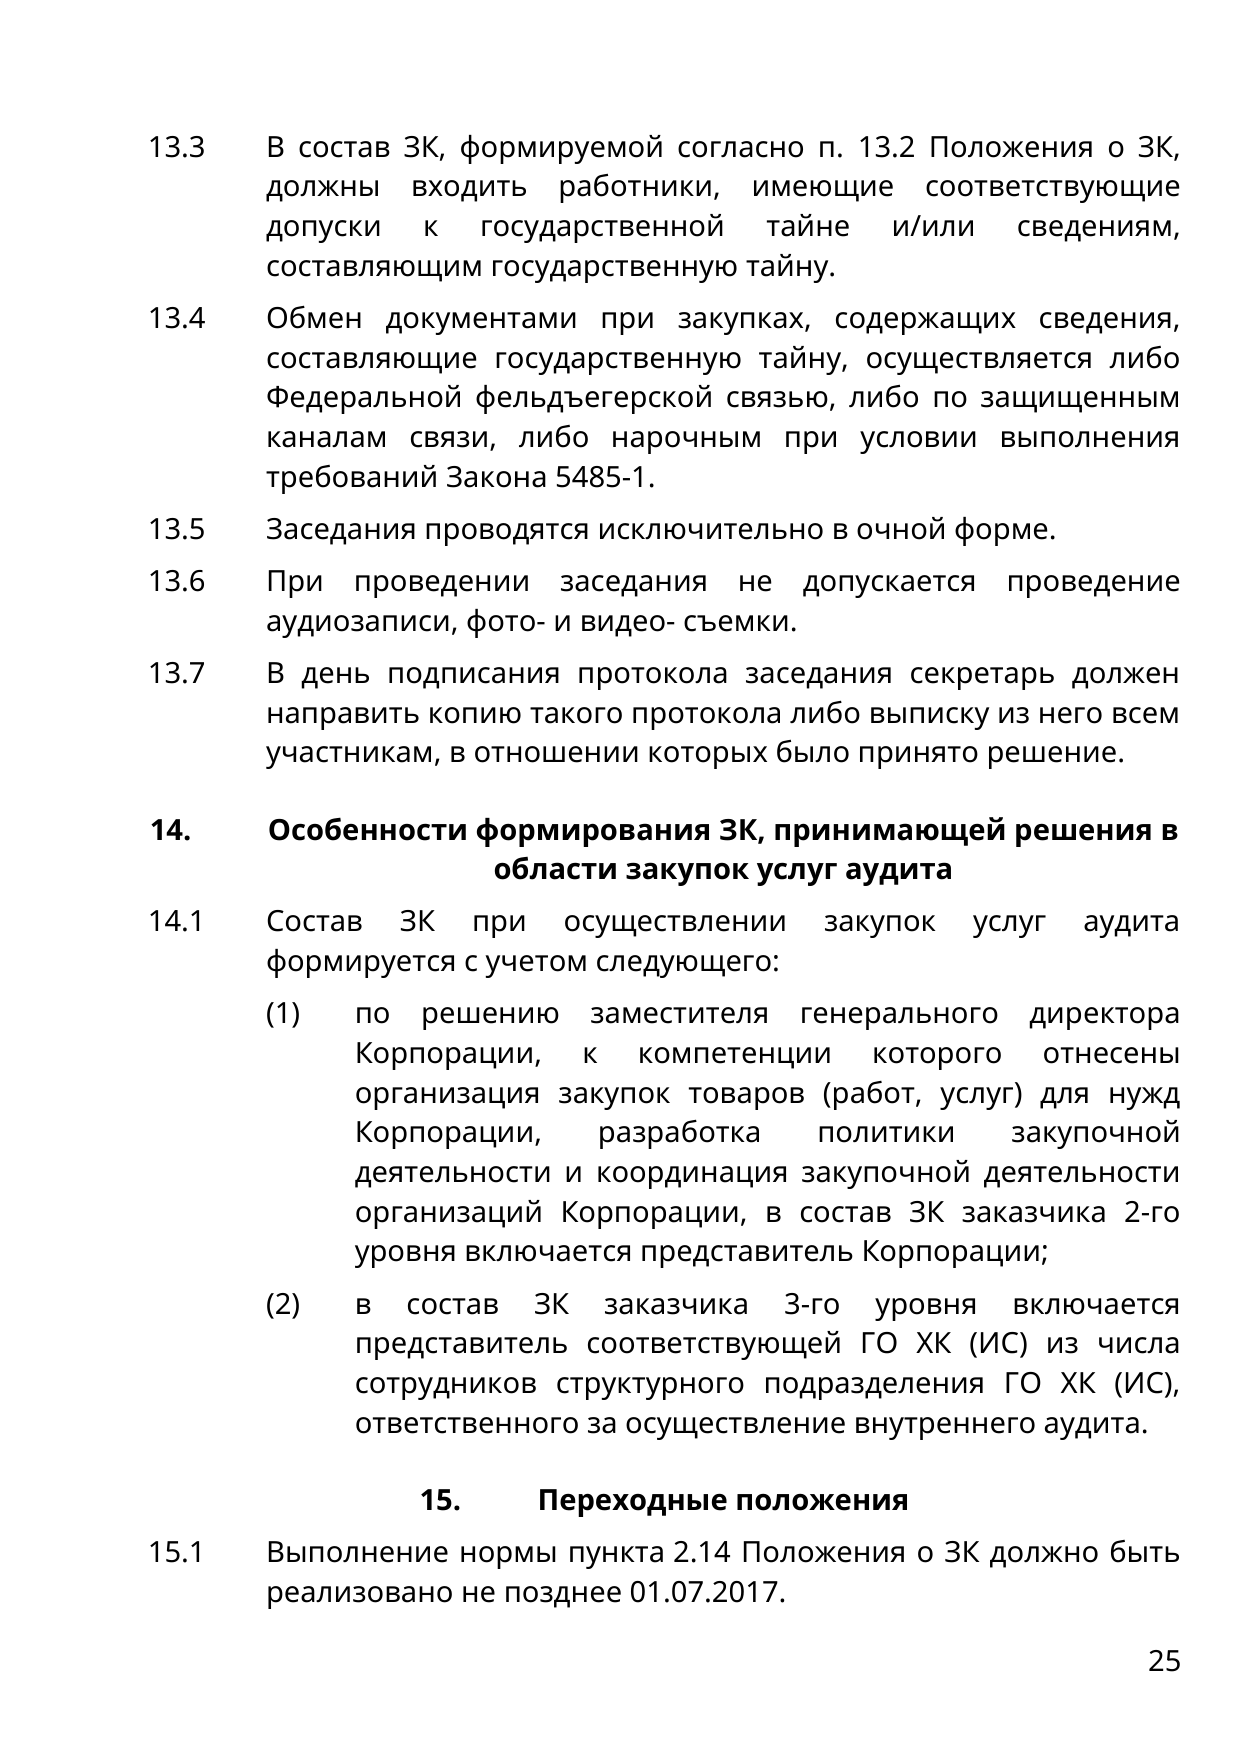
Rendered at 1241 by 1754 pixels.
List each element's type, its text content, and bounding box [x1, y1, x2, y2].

text по решению заместителя генерального директора Корпорации, к компетенции которого отнесены организация закупок товаров (работ, услуг) для нужд Корпорации, разработка политики закупочной деятельности и координация закупочной деятельности организаций Корпорации, в состав ЗК заказчика 2-го уровня включается представитель Корпорации; [266, 993, 1181, 1270]
text В состав ЗК, формируемой согласно п. 13.2 Положения о ЗК, должны входить работники, имеющие соответствующие допуски к государственной тайне и/или сведениям, составляющим государственную тайну. [148, 126, 1181, 285]
text в состав ЗК заказчика 3-го уровня включается представитель соответствующей ГО ХК (ИС) из числа сотрудников структурного подразделения ГО ХК (ИС), ответственного за осуществление внутреннего аудита. [266, 1283, 1181, 1442]
text При проведении заседания не допускается проведение аудиозаписи, фото- и видео- съемки. [148, 560, 1181, 640]
text Заседания проводятся исключительно в очной форме. [148, 508, 1181, 548]
list Особенности формирования ЗК, принимающей решения в области закупок услуг аудита [148, 809, 1181, 888]
list Переходные положения [148, 1479, 1181, 1519]
text Обмен документами при закупках, содержащих сведения, составляющие государственную тайну, осуществляется либо Федеральной фельдъегерской связью, либо по защищенным каналам связи, либо нарочным при условии выполнения требований Закона 5485-1. [148, 297, 1181, 496]
text Выполнение нормы пункта 2.14 Положения о ЗК должно быть реализовано не позднее 01.07.2017. [148, 1531, 1181, 1611]
text В день подписания протокола заседания секретарь должен направить копию такого протокола либо выписку из него всем участникам, в отношении которых было принято решение. [148, 652, 1181, 771]
text Состав ЗК при осуществлении закупок услуг аудита формируется с учетом следующего: [148, 901, 1181, 980]
